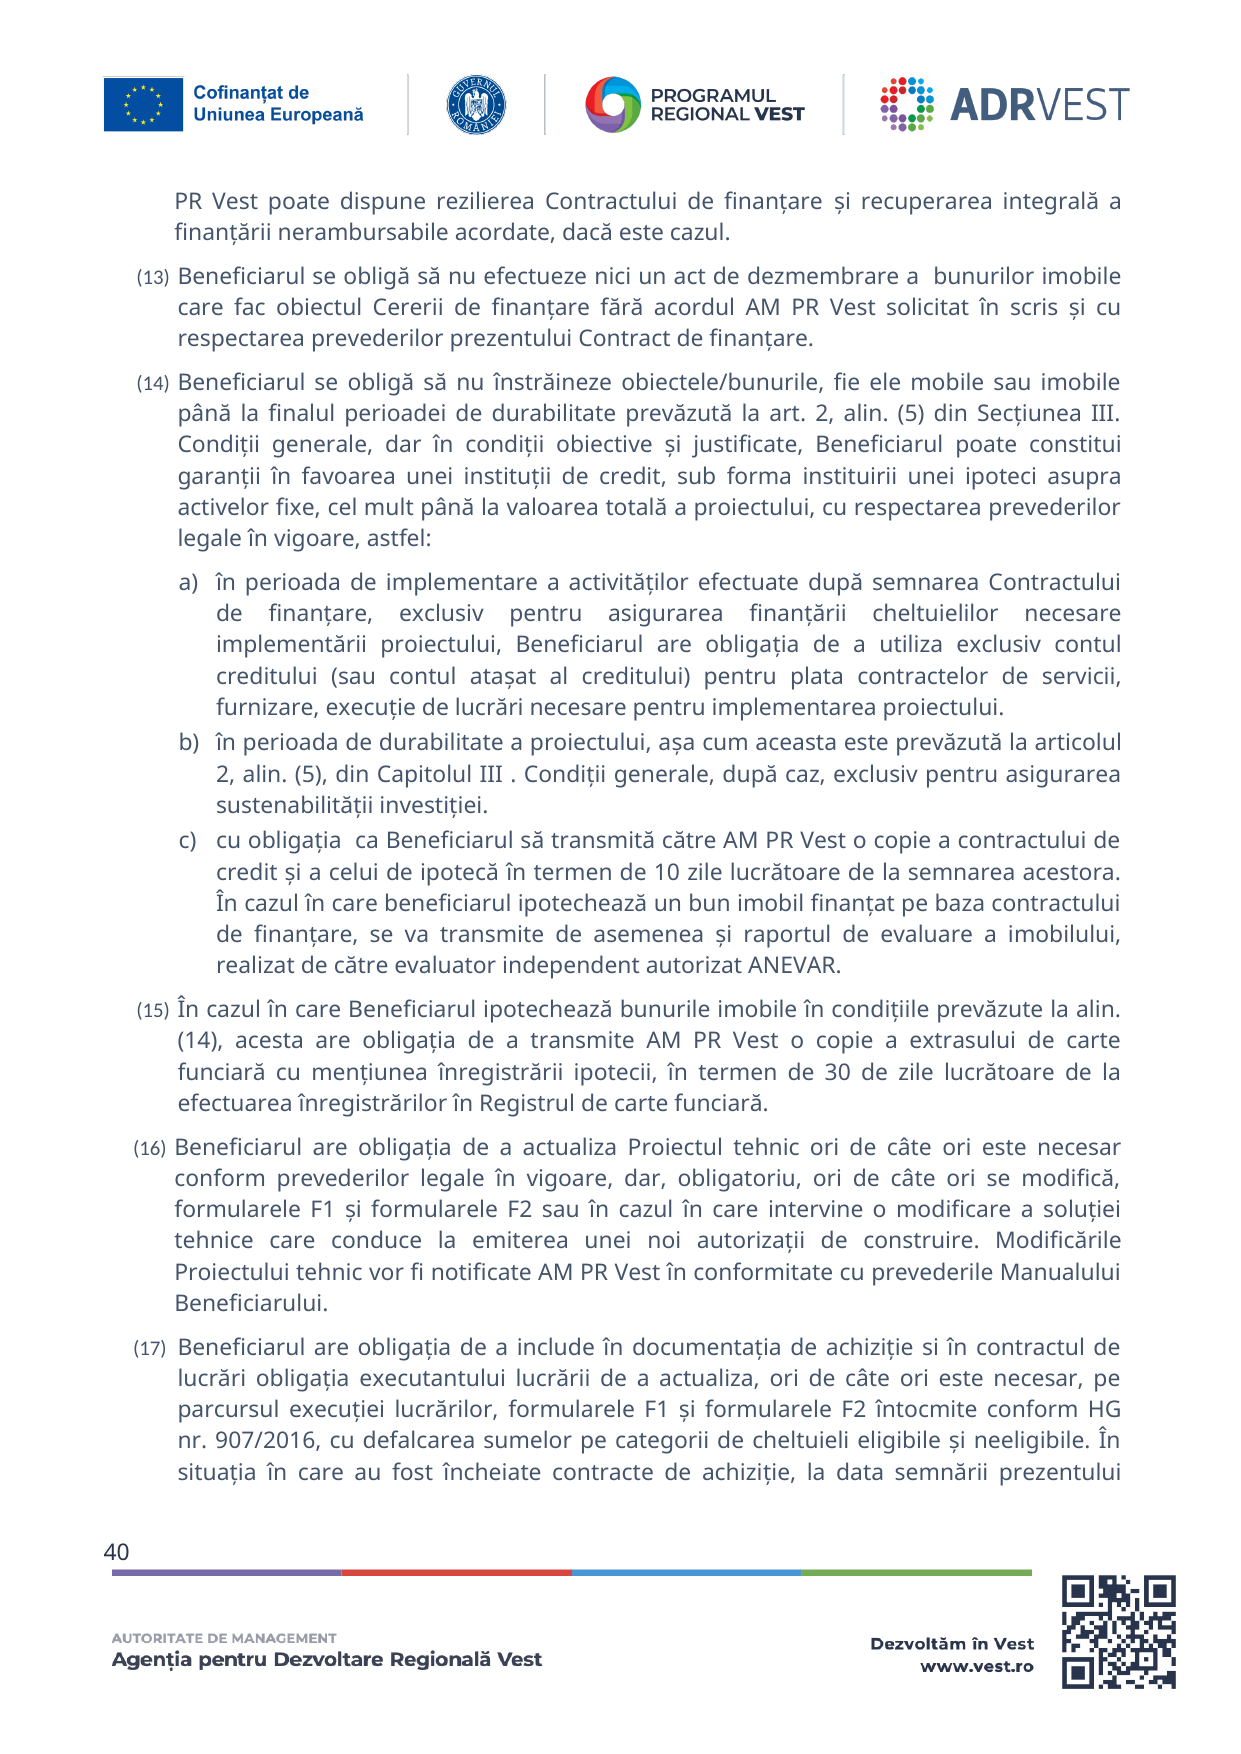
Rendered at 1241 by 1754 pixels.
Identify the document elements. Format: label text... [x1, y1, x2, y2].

list Beneficiarul se obligă să nu efectueze nici un act de dezmembrare a bunurilor imobile care fac obiectul Cererii de finanțare fără acordul AM PR Vest solicitat în scris și cu respectarea prevederilor prezentului Contract de finanțare. [136, 259, 1122, 353]
list Beneficiarul are obligația de a actualiza Proiectul tehnic ori de câte ori este necesar conform prevederilor legale în vigoare, dar, obligatoriu, ori de câte ori se modifică, formularele F1 și formularele F2 sau în cazul în care intervine o modificare a soluției tehnice care conduce la emiterea unei noi autorizații de construire. Modificările Proiectului tehnic vor fi notificate AM PR Vest în conformitate cu prevederile Manualului Beneficiarului. [133, 1130, 1122, 1318]
list cu obligația ca Beneficiarul să transmită către AM PR Vest o copie a contractului de credit și a celui de ipotecă în termen de 10 zile lucrătoare de la semnarea acestora. În cazul în care beneficiarul ipotechează un bun imobil finanțat pe baza contractului de finanțare, se va transmite de asemenea și raportul de evaluare a imobilului, realizat de către evaluator independent autorizat ANEVAR. [178, 824, 1122, 980]
picture [102, 74, 1130, 135]
list în perioada de implementare a activităților efectuate după semnarea Contractului de finanțare, exclusiv pentru asigurarea finanțării cheltuielilor necesare implementării proiectului, Beneficiarul are obligaţia de a utiliza exclusiv contul creditului (sau contul ataşat al creditului) pentru plata contractelor de servicii, furnizare, execuţie de lucrări necesare pentru implementarea proiectului. [178, 566, 1122, 722]
picture [103, 1566, 1048, 1681]
list Beneficiarul se obligă să nu înstrăineze obiectele/bunurile, fie ele mobile sau imobile până la finalul perioadei de durabilitate prevăzută la art. 2, alin. (5) din Secțiunea III. Condiții generale, dar în condiții obiective și justificate, Beneficiarul poate constitui garanții în favoarea unei instituții de credit, sub forma instituirii unei ipoteci asupra activelor fixe, cel mult până la valoarea totală a proiectului, cu respectarea prevederilor legale în vigoare, astfel: [136, 366, 1122, 553]
picture [1053, 1567, 1185, 1698]
list în perioada de durabilitate a proiectului, aşa cum aceasta este prevăzută la articolul 2, alin. (5), din Capitolul III . Condiții generale, după caz, exclusiv pentru asigurarea sustenabilităţii investiţiei. [178, 726, 1122, 820]
list În cazul în care Beneficiarul ipotechează bunurile imobile în condițiile prevăzute la alin. (14), acesta are obligația de a transmite AM PR Vest o copie a extrasului de carte funciară cu mențiunea înregistrării ipotecii, în termen de 30 de zile lucrătoare de la efectuarea înregistrărilor în Registrul de carte funciară. [136, 993, 1122, 1118]
